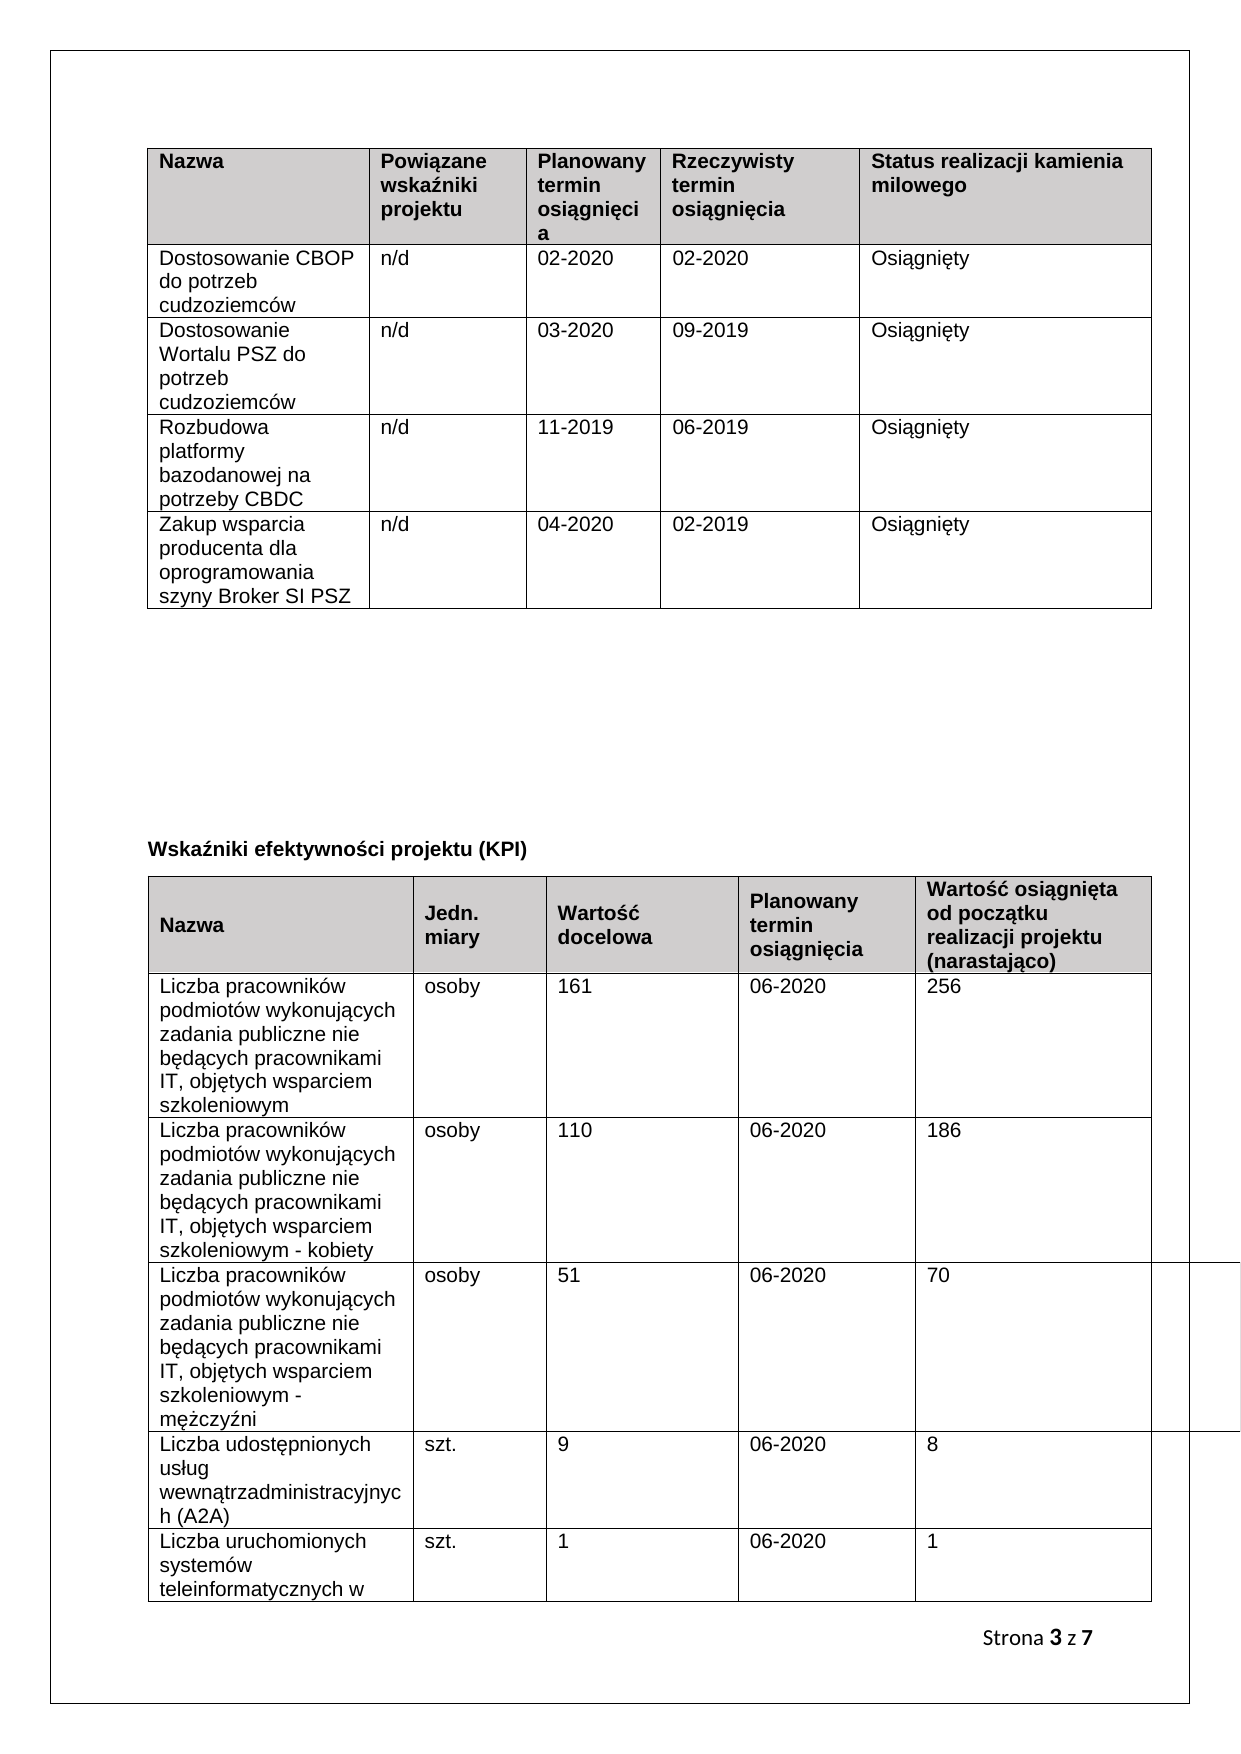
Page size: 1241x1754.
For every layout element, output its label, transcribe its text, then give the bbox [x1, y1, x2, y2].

table_cell Liczba pracowników podmiotów wykonujących zadania publiczne nie będących pracownikami IT, objętych wsparciem szkoleniowym - kobiety [149, 1118, 413, 1262]
table_cell n/d [370, 245, 526, 317]
table_header Wartość osiągnięta od początku realizacji projektu (narastająco) [916, 877, 1151, 972]
table_header Rzeczywisty termin osiągnięcia [661, 149, 859, 244]
table_cell szt. [414, 1432, 546, 1528]
table_header Planowany termin osiągnięcia [739, 877, 915, 972]
table_cell 11-2019 [527, 415, 660, 511]
table_cell Dostosowanie Wortalu PSZ do potrzeb cudzoziemców [148, 318, 369, 414]
table_cell [1152, 1263, 1189, 1431]
table_cell Liczba udostępnionych usług wewnątrzadministracyjnych (A2A) [149, 1432, 413, 1528]
table_header Planowany termin osiągnięcia [527, 149, 660, 244]
table_cell 51 [547, 1263, 738, 1431]
table_cell Rozbudowa platformy bazodanowej na potrzeby CBDC [148, 415, 369, 511]
table_cell 256 [916, 974, 1151, 1117]
table_cell Osiągnięty [860, 415, 1151, 511]
table_cell Osiągnięty [860, 245, 1151, 317]
table_header Nazwa [149, 877, 413, 972]
table_cell 1 [547, 1529, 738, 1601]
table_cell [1190, 1263, 1240, 1431]
table_cell Liczba pracowników podmiotów wykonujących zadania publiczne nie będących pracownikami IT, objętych wsparciem szkoleniowym [149, 974, 413, 1117]
table_cell 03-2020 [527, 318, 660, 414]
table_cell n/d [370, 415, 526, 511]
table_cell 06-2020 [739, 1118, 915, 1262]
table_header Wartość docelowa [547, 877, 738, 972]
table_cell 06-2020 [739, 1263, 915, 1431]
table_header Nazwa [148, 149, 369, 244]
table_cell Dostosowanie CBOP do potrzeb cudzoziemców [148, 245, 369, 317]
table_cell Liczba pracowników podmiotów wykonujących zadania publiczne nie będących pracownikami IT, objętych wsparciem szkoleniowym - mężczyźni [149, 1263, 413, 1431]
table_cell Osiągnięty [860, 318, 1151, 414]
table_cell osoby [414, 1118, 546, 1262]
text Wskaźniki efektywności projektu (KPI) [148, 837, 1093, 861]
table_cell 06-2019 [661, 415, 859, 511]
table_header Jedn. miary [414, 877, 546, 972]
table_cell 70 [916, 1263, 1151, 1431]
table_header Status realizacji kamienia milowego [860, 149, 1151, 244]
table_cell osoby [414, 1263, 546, 1431]
table_cell osoby [414, 974, 546, 1117]
table_cell 9 [547, 1432, 738, 1528]
table_cell 02-2020 [527, 245, 660, 317]
table_cell Osiągnięty [860, 512, 1151, 608]
table_cell 02-2019 [661, 512, 859, 608]
table_cell n/d [370, 318, 526, 414]
table_cell szt. [414, 1529, 546, 1601]
table_cell 110 [547, 1118, 738, 1262]
table_cell Zakup wsparcia producenta dla oprogramowania szyny Broker SI PSZ [148, 512, 369, 608]
table_cell 06-2020 [739, 1432, 915, 1528]
table_cell 02-2020 [661, 245, 859, 317]
table_header Powiązane wskaźniki projektu [370, 149, 526, 244]
table_cell 06-2020 [739, 974, 915, 1117]
table_cell 1 [916, 1529, 1151, 1601]
table_cell 161 [547, 974, 738, 1117]
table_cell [149, 1529, 413, 1601]
table_cell 09-2019 [661, 318, 859, 414]
table_cell 04-2020 [527, 512, 660, 608]
table_cell 8 [916, 1432, 1151, 1528]
table_cell 06-2020 [739, 1529, 915, 1601]
table_cell n/d [370, 512, 526, 608]
table_cell 186 [916, 1118, 1151, 1262]
